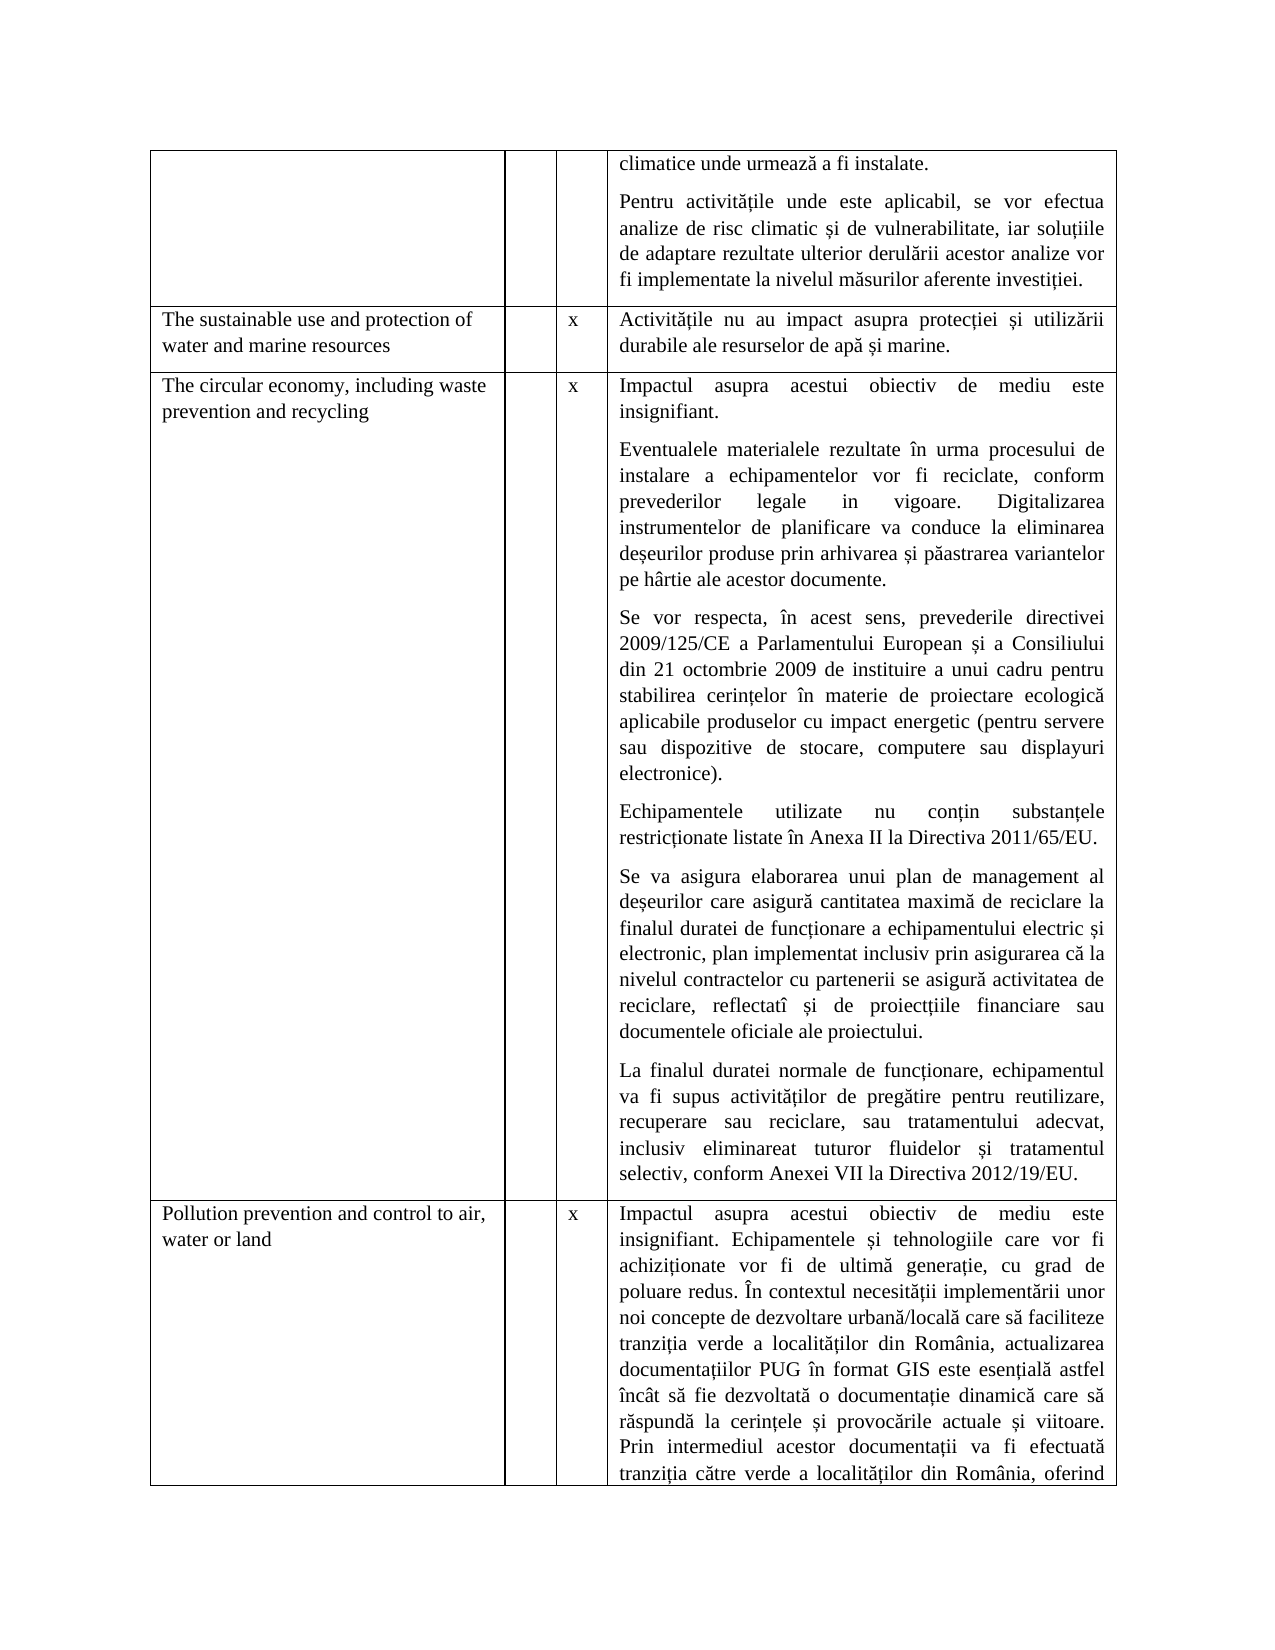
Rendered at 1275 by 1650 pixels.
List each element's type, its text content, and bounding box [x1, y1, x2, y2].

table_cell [608, 151, 1116, 306]
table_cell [151, 151, 504, 306]
table_cell The sustainable use and protection of water and marine resources [151, 307, 504, 372]
table_cell Activitățile nu au impact asupra protecției și utilizării durabile ale resurselor de apă și marine. [608, 307, 1116, 372]
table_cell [151, 1201, 504, 1484]
table_cell Impactul asupra acestui obiectiv de mediu este insignifiant. Eventualele materialele rezultate în urma procesului de instalare a echipamentelor vor fi reciclate, conform prevederilor legale in vigoare. Digitalizarea instrumentelor de planificare va conduce la eliminarea deșeurilor produse prin arhivarea și păastrarea variantelor pe hârtie ale acestor documente. Se vor respecta, în acest sens, prevederile directivei 2009/125/CE a Parlamentului European și a Consiliului din 21 octombrie 2009 de instituire a unui cadru pentru stabilirea cerințelor în materie de proiectare ecologică aplicabile produselor cu impact energetic (pentru servere sau dispozitive de stocare, computere sau displayuri electronice). Echipamentele utilizate nu conțin substanțele restricționate listate în Anexa II la Directiva 2011/65/EU. Se va asigura elaborarea unui plan de management al deșeurilor care asigură cantitatea maximă de reciclare la finalul duratei de funcționare a echipamentului electric și electronic, plan implementat inclusiv prin asigurarea că la nivelul contractelor cu partenerii se asigură activitatea de reciclare, reflectatî și de proiectțiile financiare sau documentele oficiale ale proiectului. La finalul duratei normale de funcționare, echipamentul va fi supus activităților de pregătire pentru reutilizare, recuperare sau reciclare, sau tratamentului adecvat, inclusiv eliminareat tuturor fluidelor și tratamentul selectiv, conform Anexei VII la Directiva 2012/19/EU. [608, 373, 1116, 1200]
table_cell x [557, 151, 607, 306]
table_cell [608, 1201, 1116, 1484]
table_cell x [557, 307, 607, 372]
table_cell [506, 373, 556, 1200]
table_cell The circular economy, including waste prevention and recycling [151, 373, 504, 1200]
table_cell x [557, 373, 607, 1200]
table_cell x [557, 1201, 607, 1484]
table_cell [506, 151, 556, 306]
table_cell [506, 1201, 556, 1484]
table_cell [506, 307, 556, 372]
